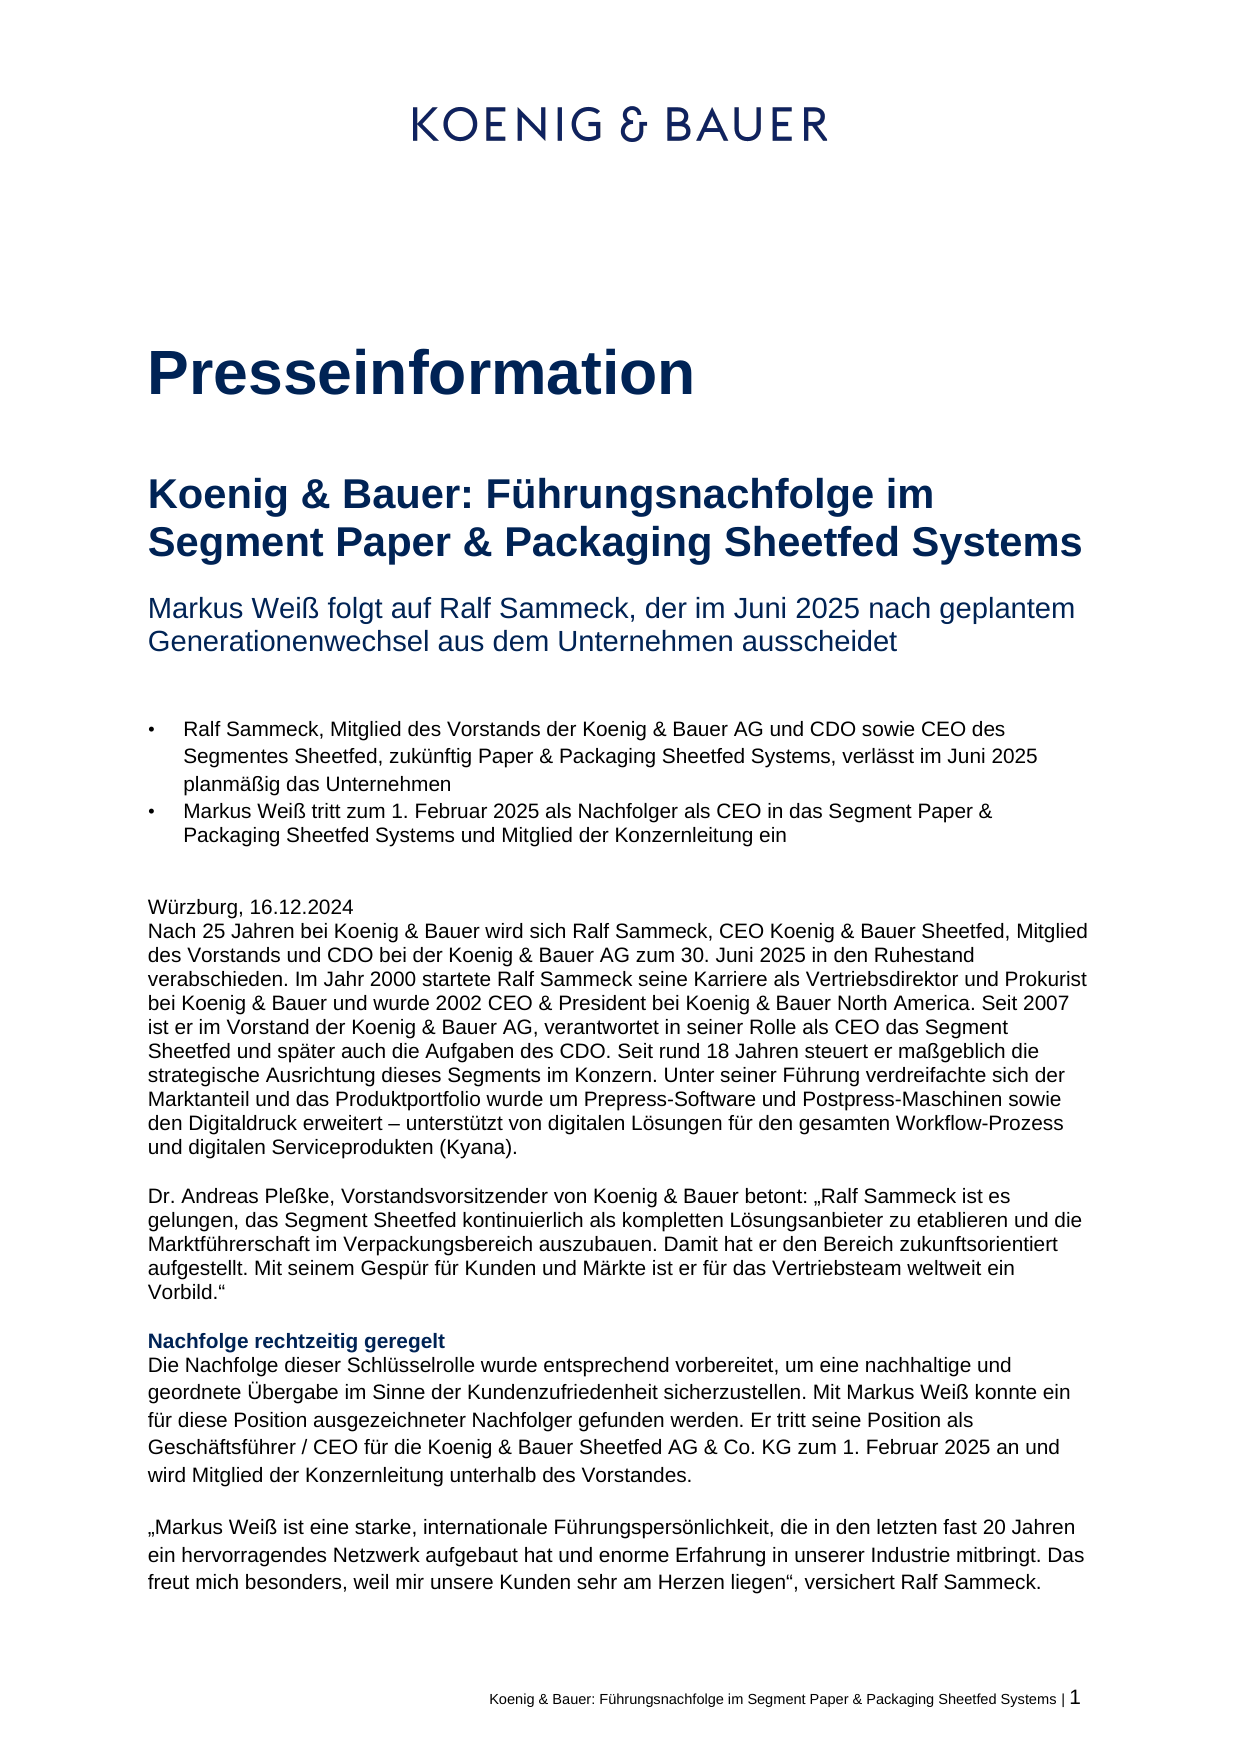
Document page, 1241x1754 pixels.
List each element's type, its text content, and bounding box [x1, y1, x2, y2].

subtitle Koenig & Bauer: Führungsnachfolge im Segment Paper & Packaging Sheetfed Systems [148, 470, 1093, 566]
text „Markus Weiß ist eine starke, internationale Führungspersönlichkeit, die in den letzten fast 20 Jahren ein hervorragendes Netzwerk aufgebaut hat und enorme Erfahrung in unserer Industrie mitbringt. Das freut mich besonders, weil mir unsere Kunden sehr am Herzen liegen“, versichert Ralf Sammeck. [148, 1515, 1093, 1594]
picture [413, 106, 828, 142]
list Markus Weiß tritt zum 1. Februar 2025 als Nachfolger als CEO in das Segment Paper & Packaging Sheetfed Systems und Mitglied der Konzernleitung ein [148, 799, 1093, 847]
subtitle Markus Weiß folgt auf Ralf Sammeck, der im Juni 2025 nach geplantem Generationenwechsel aus dem Unternehmen ausscheidet [148, 591, 1093, 691]
text Dr. Andreas Pleßke, Vorstandsvorsitzender von Koenig & Bauer betont: „Ralf Sammeck ist es gelungen, das Segment Sheetfed kontinuierlich als kompletten Lösungsanbieter zu etablieren und die Marktführerschaft im Verpackungsbereich auszubauen. Damit hat er den Bereich zukunftsorientiert aufgestellt. Mit seinem Gespür für Kunden und Märkte ist er für das Vertriebsteam weltweit ein Vorbild.“ [148, 1184, 1093, 1303]
text Würzburg, 16.12.2024 Nach 25 Jahren bei Koenig & Bauer wird sich Ralf Sammeck, CEO Koenig & Bauer Sheetfed, Mitglied des Vorstands und CDO bei der Koenig & Bauer AG zum 30. Juni 2025 in den Ruhestand verabschieden. Im Jahr 2000 startete Ralf Sammeck seine Karriere als Vertriebsdirektor und Prokurist bei Koenig & Bauer und wurde 2002 CEO & President bei Koenig & Bauer North America. Seit 2007 ist er im Vorstand der Koenig & Bauer AG, verantwortet in seiner Rolle als CEO das Segment Sheetfed und später auch die Aufgaben des CDO. Seit rund 18 Jahren steuert er maßgeblich die strategische Ausrichtung dieses Segments im Konzern. Unter seiner Führung verdreifachte sich der Marktanteil und das Produktportfolio wurde um Prepress-Software und Postpress-Maschinen sowie den Digitaldruck erweitert – unterstützt von digitalen Lösungen für den gesamten Workflow-Prozess und digitalen Serviceprodukten (Kyana). [148, 895, 1093, 1159]
text Die Nachfolge dieser Schlüsselrolle wurde entsprechend vorbereitet, um eine nachhaltige und geordnete Übergabe im Sinne der Kundenzufriedenheit sicherzustellen. Mit Markus Weiß konnte ein für diese Position ausgezeichneter Nachfolger gefunden werden. Er tritt seine Position als Geschäftsführer / CEO für die Koenig & Bauer Sheetfed AG & Co. KG zum 1. Februar 2025 an und wird Mitglied der Konzernleitung unterhalb des Vorstandes. [148, 1352, 1093, 1486]
subtitle Nachfolge rechtzeitig geregelt [148, 1328, 1093, 1352]
list Ralf Sammeck, Mitglied des Vorstands der Koenig & Bauer AG und CDO sowie CEO des Segmentes Sheetfed, zukünftig Paper & Packaging Sheetfed Systems, verlässt im Juni 2025 planmäßig das Unternehmen [148, 716, 1093, 796]
title Presseinformation [148, 336, 1093, 407]
